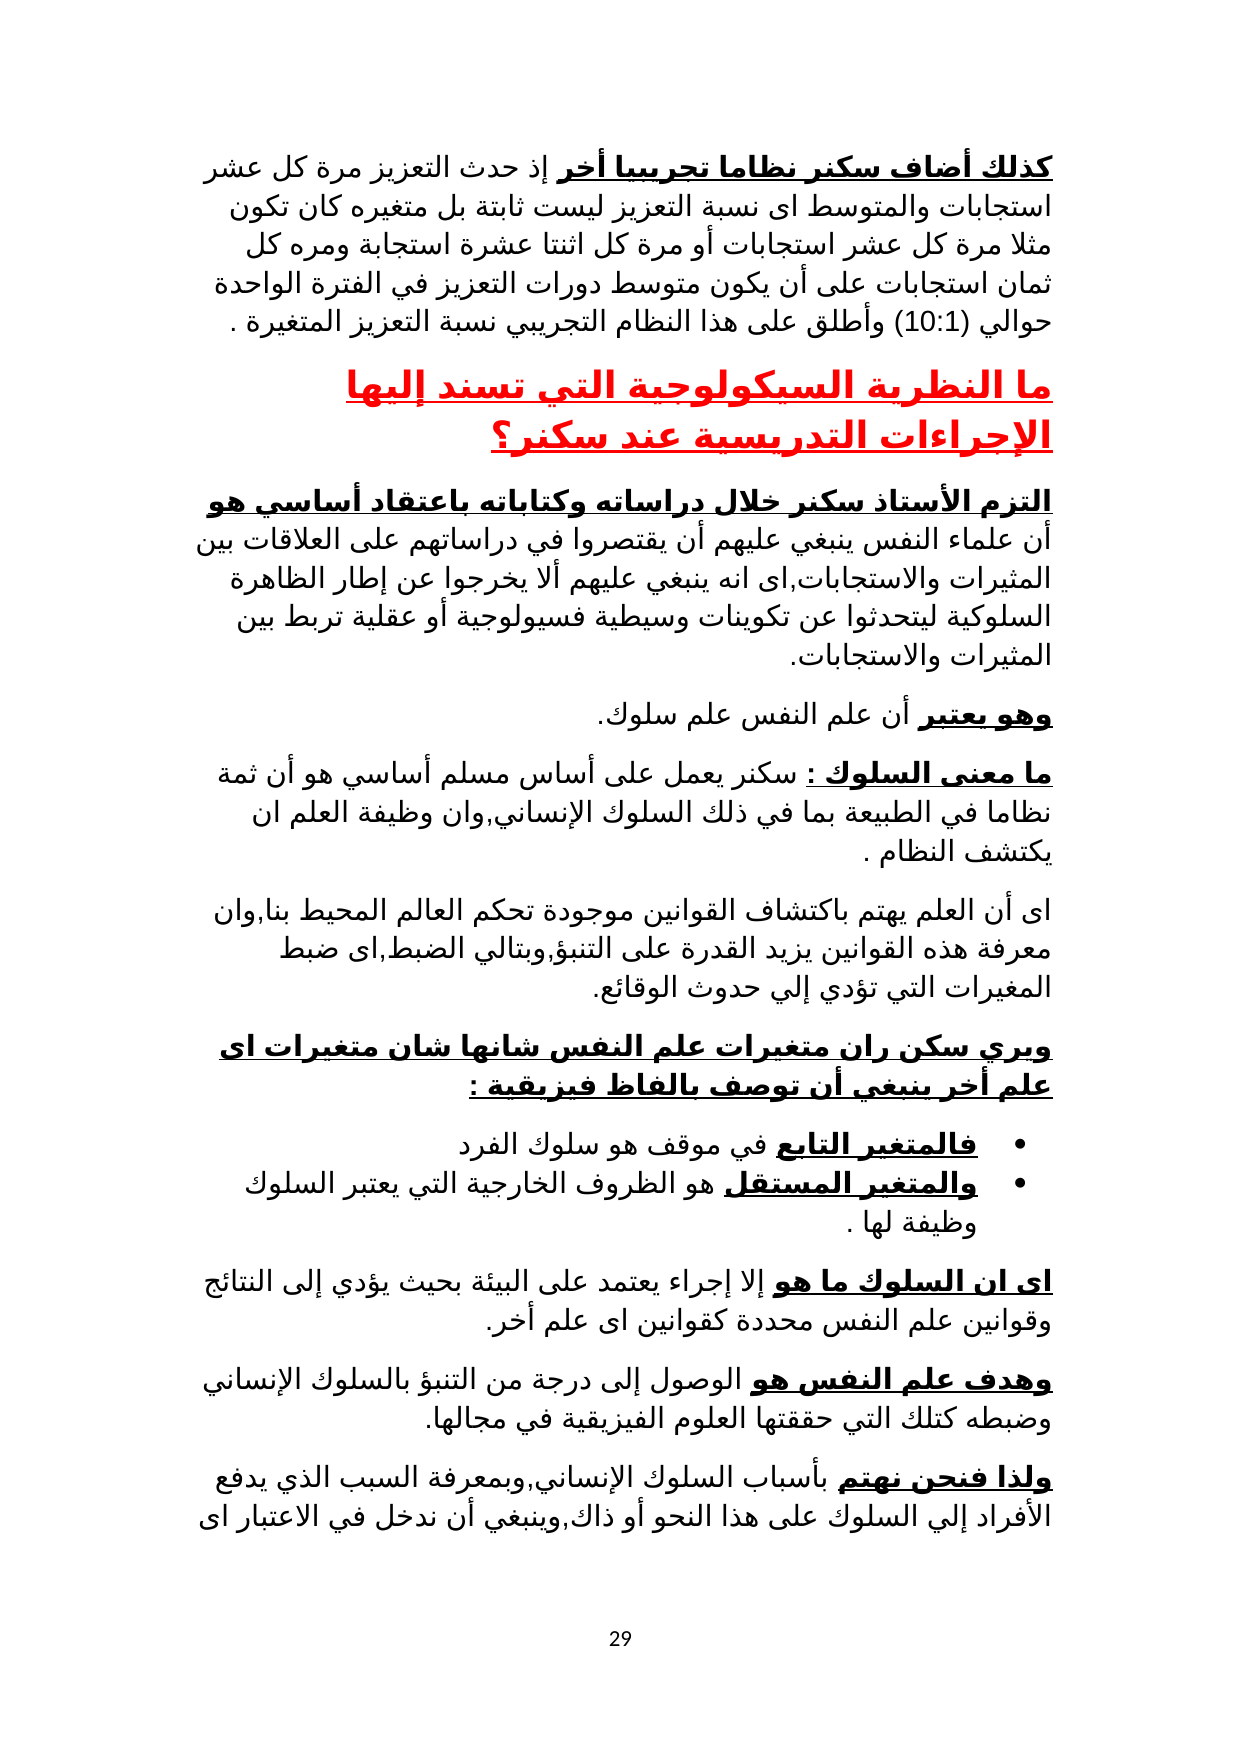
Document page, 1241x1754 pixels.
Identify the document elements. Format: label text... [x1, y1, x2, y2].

text التزم الأستاذ سكنر خلال دراساته وكتاباته باعتقاد أساسي هو أن علماء النفس ينبغي عليهم أن يقتصروا في دراساتهم على العلاقات بين المثيرات والاستجابات,اى انه ينبغي عليهم ألا يخرجوا عن إطار الظاهرة السلوكية ليتحدثوا عن تكوينات وسيطية فسيولوجية أو عقلية تربط بين المثيرات والاستجابات. [187, 483, 1053, 671]
text وهو يعتبر أن علم النفس علم سلوك. [187, 697, 1053, 731]
text كذلك أضاف سكنر نظاما تجريبيا أخر إذ حدث التعزيز مرة كل عشر استجابات والمتوسط اى نسبة التعزيز ليست ثابتة بل متغيره كان تكون مثلا مرة كل عشر استجابات أو مرة كل اثنتا عشرة استجابة ومره كل ثمان استجابات على أن يكون متوسط دورات التعزيز في الفترة الواحدة حوالي (10:1) وأطلق على هذا النظام التجريبي نسبة التعزيز المتغيرة . [187, 150, 1053, 338]
text ما معنى السلوك : سكنر يعمل على أساس مسلم أساسي هو أن ثمة نظاما في الطبيعة بما في ذلك السلوك الإنساني,وان وظيفة العلم ان يكتشف النظام . [187, 756, 1053, 867]
text اى أن العلم يهتم باكتشاف القوانين موجودة تحكم العالم المحيط بنا,وان معرفة هذه القوانين يزيد القدرة على التنبؤ,وبتالي الضبط,اى ضبط المغيرات التي تؤدي إلي حدوث الوقائع. [187, 893, 1053, 1003]
list والمتغير المستقل هو الظروف الخارجية التي يعتبر السلوك وظيفة لها . [187, 1166, 1015, 1238]
text ويري سكن ران متغيرات علم النفس شانها شان متغيرات اى علم أخر ينبغي أن توصف بالفاظ فيزيقية : [187, 1029, 1053, 1101]
text وهدف علم النفس هو الوصول إلى درجة من التنبؤ بالسلوك الإنساني وضبطه كتلك التي حققتها العلوم الفيزيقية في مجالها. [187, 1362, 1053, 1434]
list فالمتغير التابع في موقف هو سلوك الفرد [187, 1127, 1015, 1161]
text اى ان السلوك ما هو إلا إجراء يعتمد على البيئة بحيث يؤدي إلى النتائج وقوانين علم النفس محددة كقوانين اى علم أخر. [187, 1264, 1053, 1336]
text ما النظرية السيكولوجية التي تسند إليها الإجراءات التدريسية عند سكنر؟ [187, 363, 1053, 456]
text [187, 1460, 1053, 1532]
